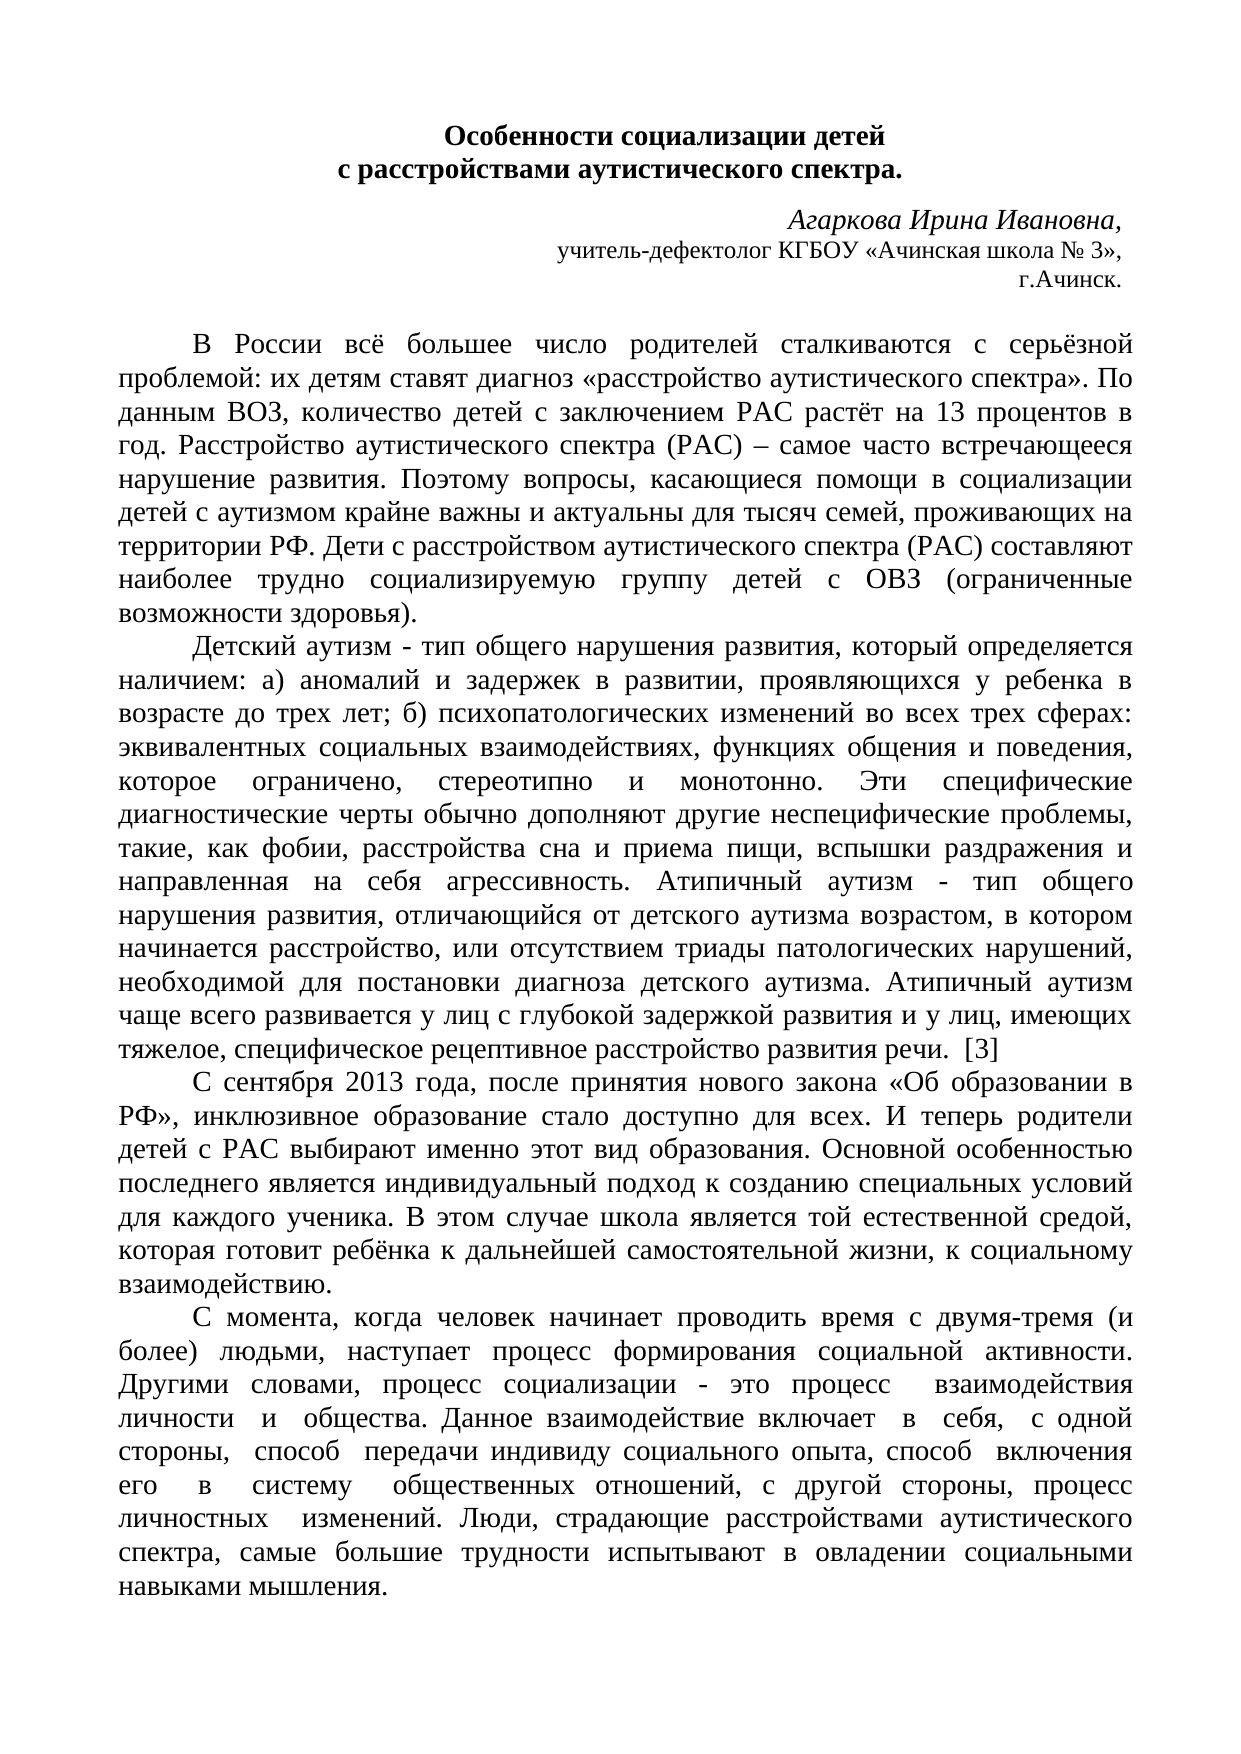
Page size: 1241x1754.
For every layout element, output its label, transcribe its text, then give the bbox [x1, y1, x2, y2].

text Особенности социализации детей [236, 118, 1004, 152]
text В России всё большее число родителей сталкиваются с серьёзной проблемой: их детям ставят диагноз «расстройство аутистического спектра». По данным ВОЗ, количество детей с заключением РАС растёт на 13 процентов в год. Расстройство аутистического спектра (РАС) – самое часто встречающееся нарушение развития. Поэтому вопросы, касающиеся помощи в социализации детей с аутизмом крайне важны и актуальны для тысяч семей, проживающих на территории РФ. Дети с расстройством аутистического спектра (РАС) составляют наиболее трудно социализируемую группу детей с ОВЗ (ограниченные возможности здоровья). [118, 327, 1134, 628]
text Агаркова Ирина Ивановна, [118, 202, 1122, 236]
text с расстройствами аутистического спектра. [118, 152, 1122, 185]
text учитель-дефектолог КГБОУ «Ачинская школа № 3», [118, 236, 1122, 264]
text г.Ачинск. [118, 264, 1122, 293]
text Детский аутизм - тип общего нарушения развития, который определяется наличием: а) аномалий и задержек в развитии, проявляющихся у ребенка в возрасте до трех лет; б) психопатологических изменений во всех трех сферах: эквивалентных социальных взаимодействиях, функциях общения и поведения, которое ограничено, стереотипно и монотонно. Эти специфические диагностические черты обычно дополняют другие неспецифические проблемы, такие, как фобии, расстройства сна и приема пищи, вспышки раздражения и направленная на себя агрессивность. Атипичный аутизм - тип общего нарушения развития, отличающийся от детского аутизма возрастом, в котором начинается расстройство, или отсутствием триады патологических нарушений, необходимой для постановки диагноза детского аутизма. Атипичный аутизм чаще всего развивается у лиц с глубокой задержкой развития и у лиц, имеющих тяжелое, специфическое рецептивное расстройство развития речи. [3] [118, 628, 1134, 1064]
text С сентября 2013 года, после принятия нового закона «Об образовании в РФ», инклюзивное образование стало доступно для всех. И теперь родители детей с РАС выбирают именно этот вид образования. Основной особенностью последнего является индивидуальный подход к созданию специальных условий для каждого ученика. В этом случае школа является той естественной средой, которая готовит ребёнка к дальнейшей самостоятельной жизни, к социальному взаимодействию. [118, 1064, 1134, 1299]
text С момента, когда человек начинает проводить время с двумя-тремя (и более) людьми, наступает процесс формирования социальной активности. Другими словами, процесс социализации - это процесс взаимодействия личности и общества. Данное взаимодействие включает в себя, с одной стороны, способ передачи индивиду социального опыта, способ включения его в систему общественных отношений, с другой стороны, процесс личностных изменений. Люди, страдающие расстройствами аутистического спектра, самые большие трудности испытывают в овладении социальными навыками мышления. [118, 1299, 1134, 1601]
